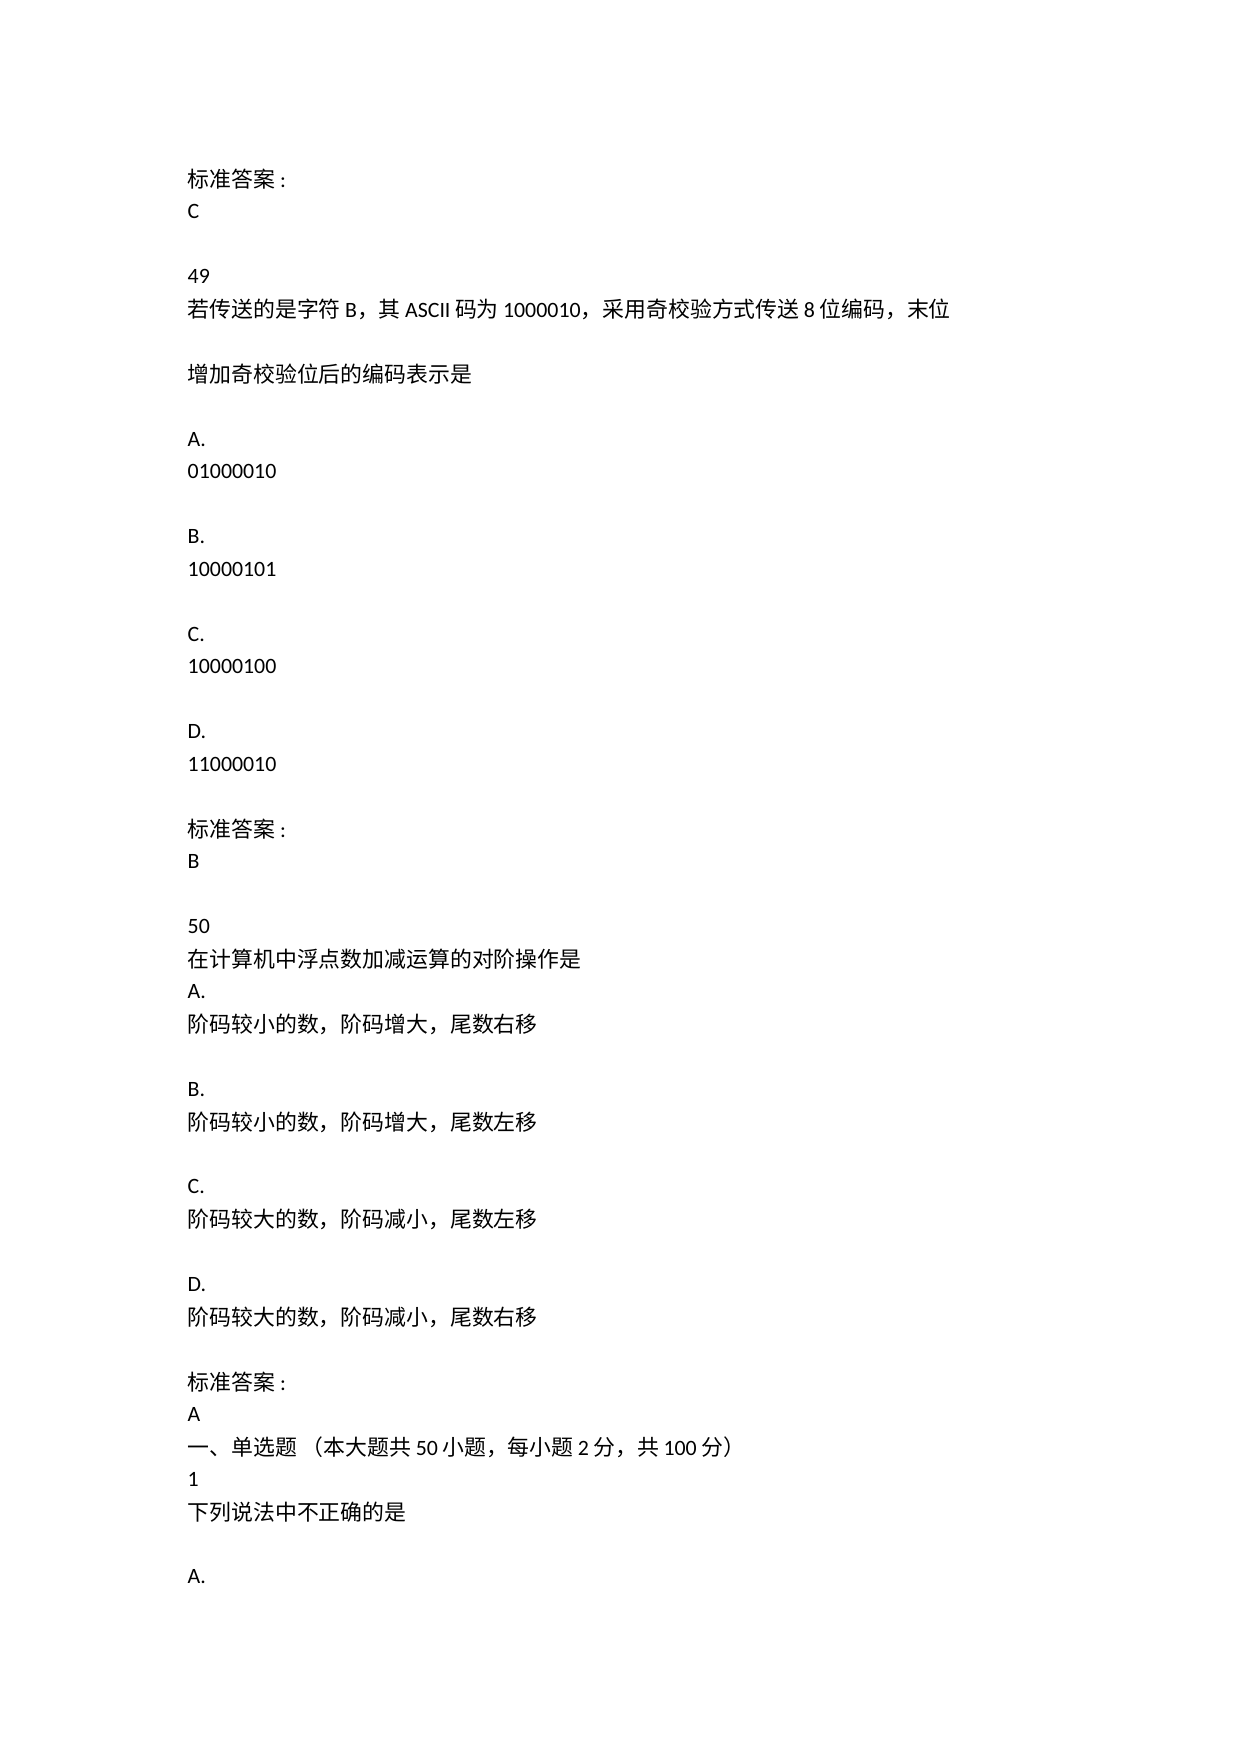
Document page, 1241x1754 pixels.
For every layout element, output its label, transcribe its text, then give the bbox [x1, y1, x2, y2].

text 在计算机中浮点数加减运算的对阶操作是 [187, 942, 1053, 974]
text 阶码较小的数，阶码增大，尾数右移 [187, 1007, 1053, 1039]
text 标准答案 : [187, 1364, 1053, 1397]
text A. [187, 1559, 1053, 1592]
text 49 [187, 259, 1053, 292]
text 阶码较大的数，阶码减小，尾数左移 [187, 1202, 1053, 1234]
text C. [187, 1169, 1053, 1202]
text 1 [187, 1462, 1053, 1494]
text B [187, 844, 1053, 877]
text D. [187, 1267, 1053, 1299]
text 标准答案 : [187, 812, 1053, 844]
text 10000101 [187, 552, 1053, 584]
text 50 [187, 909, 1053, 942]
text 11000010 [187, 747, 1053, 779]
text 若传送的是字符B，其ASCII码为1000010，采用奇校验方式传送8位编码，末位 [187, 292, 1053, 324]
text B. [187, 1072, 1053, 1104]
text 一、单选题 （本大题共50小题，每小题2分，共100分） [187, 1429, 1053, 1462]
text 阶码较大的数，阶码减小，尾数右移 [187, 1299, 1053, 1332]
text A [187, 1397, 1053, 1429]
text 阶码较小的数，阶码增大，尾数左移 [187, 1104, 1053, 1137]
text C [187, 194, 1053, 227]
text 标准答案 : [187, 162, 1053, 194]
text A. [187, 974, 1053, 1007]
text 01000010 [187, 454, 1053, 487]
text C. [187, 617, 1053, 649]
text D. [187, 714, 1053, 747]
text B. [187, 519, 1053, 552]
text 10000100 [187, 649, 1053, 682]
text 增加奇校验位后的编码表示是 [187, 357, 1053, 389]
text A. [187, 422, 1053, 454]
text 下列说法中不正确的是 [187, 1494, 1053, 1527]
